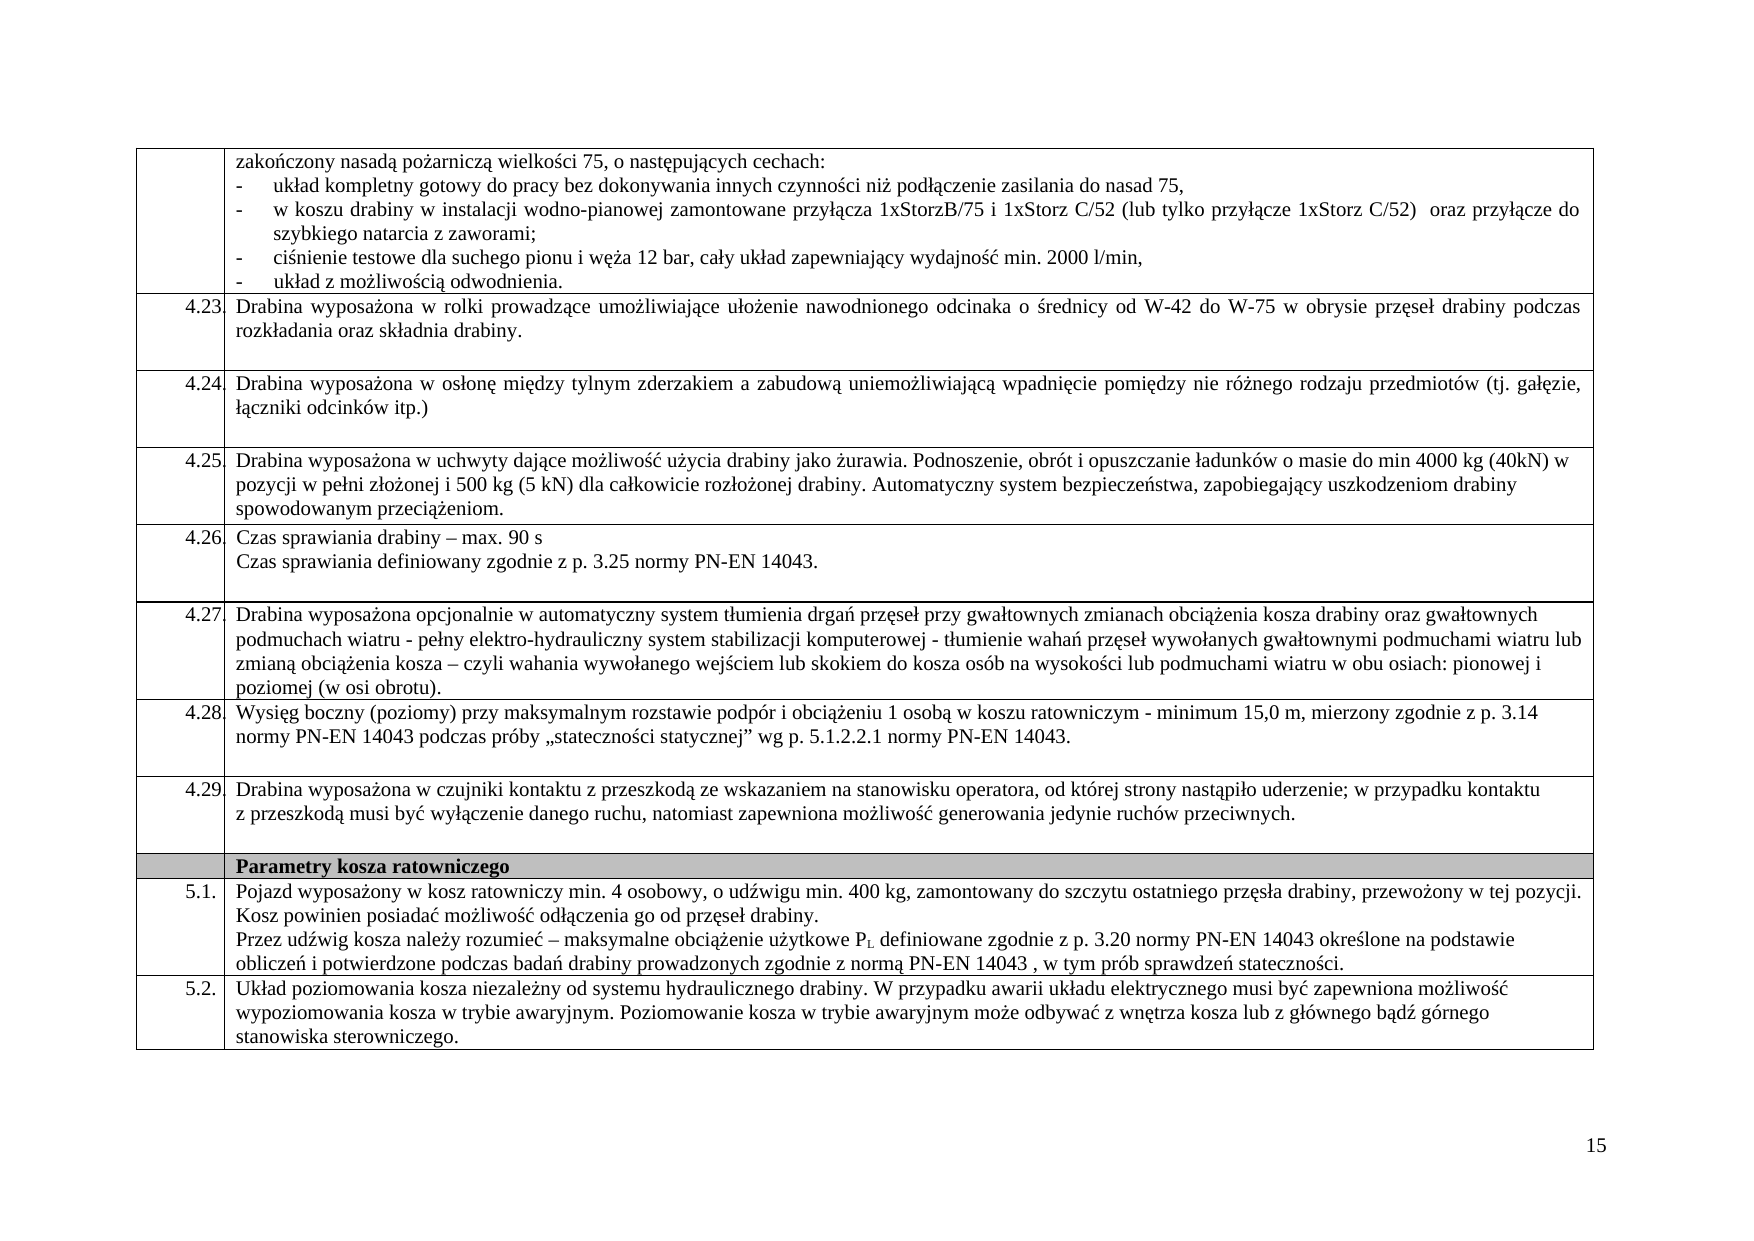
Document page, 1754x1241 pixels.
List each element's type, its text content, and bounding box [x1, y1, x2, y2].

table_cell [137, 879, 224, 975]
table_cell Wysięg boczny (poziomy) przy maksymalnym rozstawie podpór i obciążeniu 1 osobą w koszu ratowniczym - minimum 15,0 m, mierzony zgodnie z p. 3.14 normy PN-EN 14043 podczas próby „stateczności statycznej” wg p. 5.1.2.2.1 normy PN-EN 14043. [225, 700, 1593, 776]
table_cell Parametry kosza ratowniczego [225, 854, 1593, 878]
table_cell Drabina wyposażona w czujniki kontaktu z przeszkodą ze wskazaniem na stanowisku operatora, od której strony nastąpiło uderzenie; w przypadku kontaktu z przeszkodą musi być wyłączenie danego ruchu, natomiast zapewniona możliwość generowania jedynie ruchów przeciwnych. [225, 777, 1593, 853]
table_cell [137, 448, 224, 524]
table_cell [137, 525, 224, 601]
table_cell [137, 854, 224, 878]
table_cell [137, 371, 224, 447]
table_cell Czas sprawiania drabiny – max. 90 s Czas sprawiania definiowany zgodnie z p. 3.25 normy PN-EN 14043. [225, 525, 1593, 601]
table_cell Drabina wyposażona w osłonę między tylnym zderzakiem a zabudową uniemożliwiającą wpadnięcie pomiędzy nie różnego rodzaju przedmiotów (tj. gałęzie, łączniki odcinków itp.) [225, 371, 1593, 447]
table_cell Drabina wyposażona opcjonalnie w automatyczny system tłumienia drgań przęseł przy gwałtownych zmianach obciążenia kosza drabiny oraz gwałtownych podmuchach wiatru - pełny elektro-hydrauliczny system stabilizacji komputerowej - tłumienie wahań przęseł wywołanych gwałtownymi podmuchami wiatru lub zmianą obciążenia kosza – czyli wahania wywołanego wejściem lub skokiem do kosza osób na wysokości lub podmuchami wiatru w obu osiach: pionowej i poziomej (w osi obrotu). [225, 603, 1593, 699]
table_cell [137, 294, 224, 370]
table_cell [137, 149, 224, 293]
table_cell Układ poziomowania kosza niezależny od systemu hydraulicznego drabiny. W przypadku awarii układu elektrycznego musi być zapewniona możliwość wypoziomowania kosza w trybie awaryjnym. Poziomowanie kosza w trybie awaryjnym może odbywać z wnętrza kosza lub z głównego bądź górnego stanowiska sterowniczego. [225, 976, 1593, 1048]
table_cell [137, 777, 224, 853]
table_cell [137, 976, 224, 1048]
table_cell [137, 603, 224, 699]
table_cell [137, 700, 224, 776]
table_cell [225, 149, 1593, 293]
table_cell Drabina wyposażona w uchwyty dające możliwość użycia drabiny jako żurawia. Podnoszenie, obrót i opuszczanie ładunków o masie do min 4000 kg (40kN) w pozycji w pełni złożonej i 500 kg (5 kN) dla całkowicie rozłożonej drabiny. Automatyczny system bezpieczeństwa, zapobiegający uszkodzeniom drabiny spowodowanym przeciążeniom. [225, 448, 1593, 524]
table_cell Pojazd wyposażony w kosz ratowniczy min. 4 osobowy, o udźwigu min. 400 kg, zamontowany do szczytu ostatniego przęsła drabiny, przewożony w tej pozycji. Kosz powinien posiadać możliwość odłączenia go od przęseł drabiny. Przez udźwig kosza należy rozumieć – maksymalne obciążenie użytkowe PL definiowane zgodnie z p. 3.20 normy PN-EN 14043 określone na podstawie obliczeń i potwierdzone podczas badań drabiny prowadzonych zgodnie z normą PN-EN 14043 , w tym prób sprawdzeń stateczności. [225, 879, 1593, 975]
table_cell Drabina wyposażona w rolki prowadzące umożliwiające ułożenie nawodnionego odcinaka o średnicy od W-42 do W-75 w obrysie przęseł drabiny podczas rozkładania oraz składnia drabiny. [225, 294, 1593, 370]
